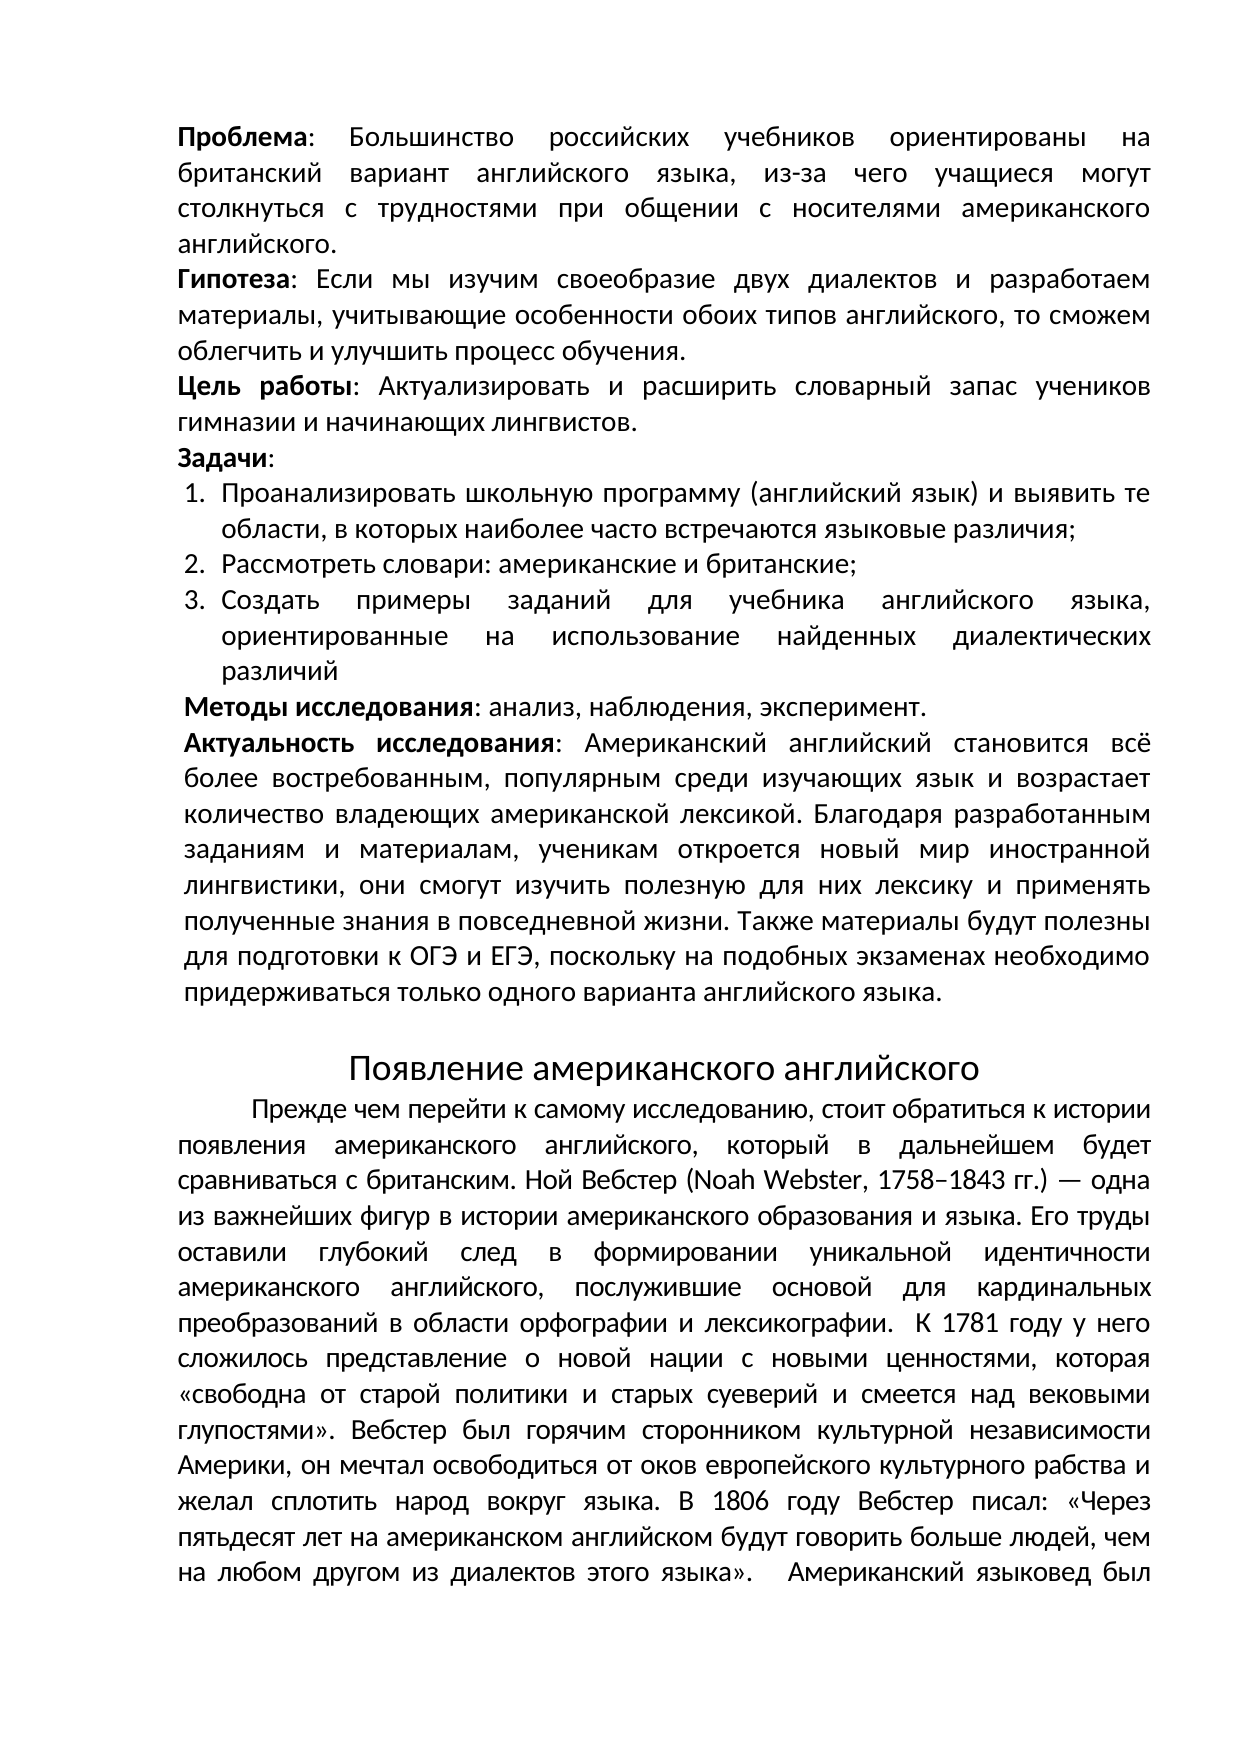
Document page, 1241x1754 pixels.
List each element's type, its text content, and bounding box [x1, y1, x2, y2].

text Задачи: [177, 439, 1152, 474]
text Методы исследования: анализ, наблюдения, эксперимент. [183, 688, 1152, 724]
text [177, 1090, 1152, 1589]
text Цель работы: Актуализировать и расширить словарный запас учеников гимназии и начинающих лингвистов. [177, 367, 1152, 439]
list Рассмотреть словари: американские и британские; [183, 546, 1152, 581]
list Создать примеры заданий для учебника английского языка, ориентированные на использование найденных диалектических различий [183, 581, 1152, 688]
text Гипотеза: Если мы изучим своеобразие двух диалектов и разработаем материалы, учитывающие особенности обоих типов английского, то сможем облегчить и улучшить процесс обучения. [177, 261, 1152, 367]
list Проанализировать школьную программу (английский язык) и выявить те области, в которых наиболее часто встречаются языковые различия; [183, 474, 1152, 546]
text Актуальность исследования: Американский английский становится всё более востребованным, популярным среди изучающих язык и возрастает количество владеющих американской лексикой. Благодаря разработанным заданиям и материалам, ученикам откроется новый мир иностранной лингвистики, они смогут изучить полезную для них лексику и применять полученные знания в повседневной жизни. Также материалы будут полезны для подготовки к ОГЭ и ЕГЭ, поскольку на подобных экзаменах необходимо придерживаться только одного варианта английского языка. [183, 724, 1152, 1009]
text Проблема: Большинство российских учебников ориентированы на британский вариант английского языка, из-за чего учащиеся могут столкнуться с трудностями при общении с носителями американского английского. [177, 118, 1152, 261]
text Появление американского английского [177, 1044, 1152, 1090]
